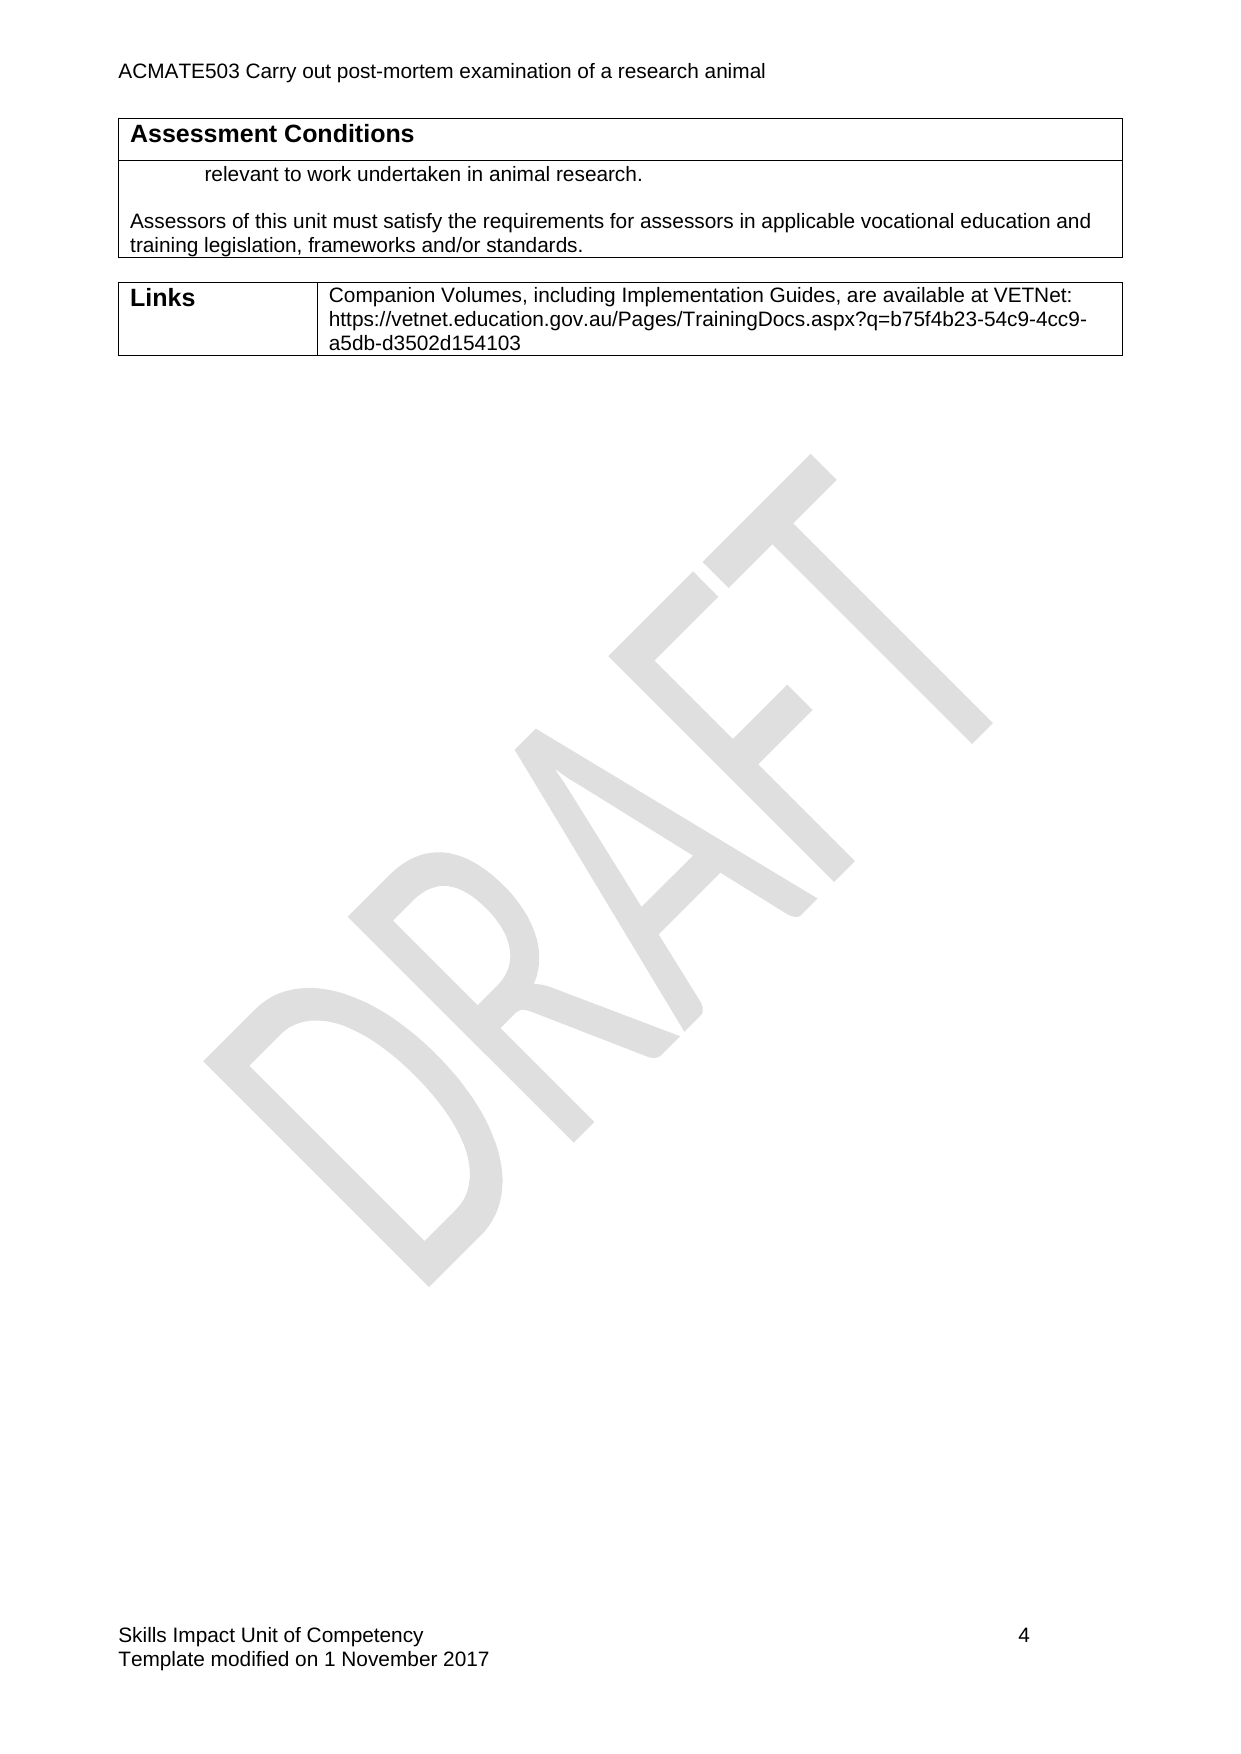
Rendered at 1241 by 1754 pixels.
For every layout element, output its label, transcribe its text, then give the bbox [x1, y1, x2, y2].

table_header Assessment Conditions [119, 119, 1122, 160]
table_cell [119, 161, 1122, 257]
table_header Companion Volumes, including Implementation Guides, are available at VETNet: https://vetnet.education.gov.au/Pages/TrainingDocs.aspx?q=b75f4b23-54c9-4cc9-a5db-d3502d154103 [318, 283, 1122, 355]
table_header Links [119, 283, 317, 355]
